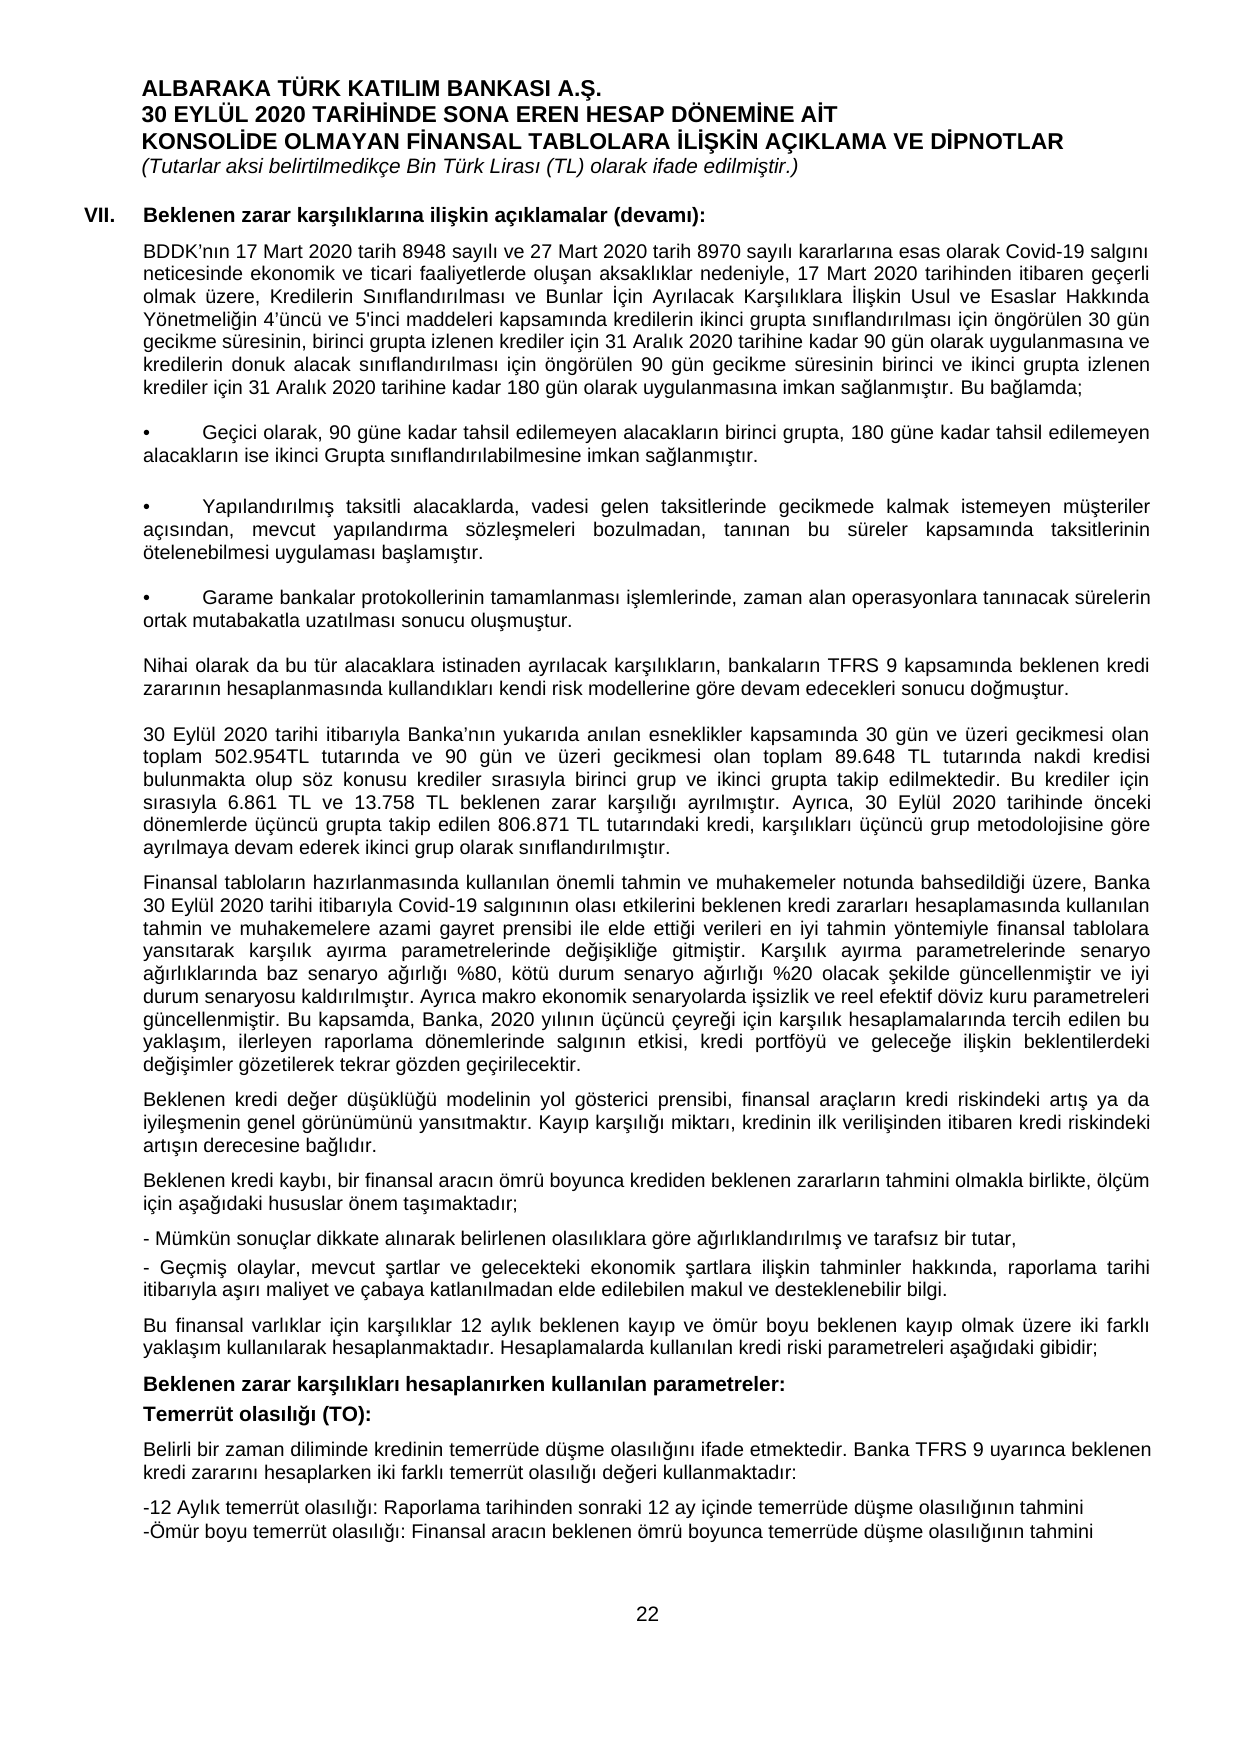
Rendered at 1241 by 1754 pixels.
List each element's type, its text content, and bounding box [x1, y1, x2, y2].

text BDDK’nın 17 Mart 2020 tarih 8948 sayılı ve 27 Mart 2020 tarih 8970 sayılı kararlarına esas olarak Covid-19 salgını neticesinde ekonomik ve ticari faaliyetlerde oluşan aksaklıklar nedeniyle, 17 Mart 2020 tarihinden itibaren geçerli olmak üzere, Kredilerin Sınıflandırılması ve Bunlar İçin Ayrılacak Karşılıklara İlişkin Usul ve Esaslar Hakkında Yönetmeliğin 4’üncü ve 5'inci maddeleri kapsamında kredilerin ikinci grupta sınıflandırılması için öngörülen 30 gün gecikme süresinin, birinci grupta izlenen krediler için 31 Aralık 2020 tarihine kadar 90 gün olarak uygulanmasına ve kredilerin donuk alacak sınıflandırılması için öngörülen 90 gün gecikme süresinin birinci ve ikinci grupta izlenen krediler için 31 Aralık 2020 tarihine kadar 180 gün olarak uygulanmasına imkan sağlanmıştır. Bu bağlamda; [143, 239, 1152, 398]
text • Yapılandırılmış taksitli alacaklarda, vadesi gelen taksitlerinde gecikmede kalmak istemeyen müşteriler açısından, mevcut yapılandırma sözleşmeleri bozulmadan, tanınan bu süreler kapsamında taksitlerinin ötelenebilmesi uygulaması başlamıştır. [143, 495, 1152, 563]
text Nihai olarak da bu tür alacaklara istinaden ayrılacak karşılıkların, bankaların TFRS 9 kapsamında beklenen kredi zararının hesaplanmasında kullandıkları kendi risk modellerine göre devam edecekleri sonucu doğmuştur. [143, 654, 1152, 700]
text 30 Eylül 2020 tarihi itibarıyla Banka’nın yukarıda anılan esneklikler kapsamında 30 gün ve üzeri gecikmesi olan toplam 502.954TL tutarında ve 90 gün ve üzeri gecikmesi olan toplam 89.648 TL tutarında nakdi kredisi bulunmakta olup söz konusu krediler sırasıyla birinci grup ve ikinci grupta takip edilmektedir. Bu krediler için sırasıyla 6.861 TL ve 13.758 TL beklenen zarar karşılığı ayrılmıştır. Ayrıca, 30 Eylül 2020 tarihinde önceki dönemlerde üçüncü grupta takip edilen 806.871 TL tutarındaki kredi, karşılıkları üçüncü grup metodolojisine göre ayrılmaya devam ederek ikinci grup olarak sınıflandırılmıştır. [143, 722, 1152, 859]
text Belirli bir zaman diliminde kredinin temerrüde düşme olasılığını ifade etmektedir. Banka TFRS 9 uyarınca beklenen kredi zararını hesaplarken iki farklı temerrüt olasılığı değeri kullanmaktadır: [143, 1438, 1153, 1483]
text Beklenen zarar karşılıkları hesaplanırken kullanılan parametreler: [143, 1371, 1152, 1395]
text • Garame bankalar protokollerinin tamamlanması işlemlerinde, zaman alan operasyonlara tanınacak sürelerin ortak mutabakatla uzatılması sonucu oluşmuştur. [143, 586, 1152, 632]
text Beklenen kredi değer düşüklüğü modelinin yol gösterici prensibi, finansal araçların kredi riskindeki artış ya da iyileşmenin genel görünümünü yansıtmaktır. Kayıp karşılığı miktarı, kredinin ilk verilişinden itibaren kredi riskindeki artışın derecesine bağlıdır. [143, 1088, 1152, 1156]
text Finansal tabloların hazırlanmasında kullanılan önemli tahmin ve muhakemeler notunda bahsedildiği üzere, Banka 30 Eylül 2020 tarihi itibarıyla Covid-19 salgınının olası etkilerini beklenen kredi zararları hesaplamasında kullanılan tahmin ve muhakemelere azami gayret prensibi ile elde ettiği verileri en iyi tahmin yöntemiyle finansal tablolara yansıtarak karşılık ayırma parametrelerinde değişikliğe gitmiştir. Karşılık ayırma parametrelerinde senaryo ağırlıklarında baz senaryo ağırlığı %80, kötü durum senaryo ağırlığı %20 olacak şekilde güncellenmiştir ve iyi durum senaryosu kaldırılmıştır. Ayrıca makro ekonomik senaryolarda işsizlik ve reel efektif döviz kuru parametreleri güncellenmiştir. Bu kapsamda, Banka, 2020 yılının üçüncü çeyreği için karşılık hesaplamalarında tercih edilen bu yaklaşım, ilerleyen raporlama dönemlerinde salgının etkisi, kredi portföyü ve geleceğe ilişkin beklentilerdeki değişimler gözetilerek tekrar gözden geçirilecektir. [143, 871, 1152, 1076]
text -12 Aylık temerrüt olasılığı: Raporlama tarihinden sonraki 12 ay içinde temerrüde düşme olasılığının tahmini [143, 1496, 1153, 1519]
text • Geçici olarak, 90 güne kadar tahsil edilemeyen alacakların birinci grupta, 180 güne kadar tahsil edilemeyen alacakların ise ikinci Grupta sınıflandırılabilmesine imkan sağlanmıştır. [143, 421, 1152, 467]
text ‐Ömür boyu temerrüt olasılığı: Finansal aracın beklenen ömrü boyunca temerrüde düşme olasılığının tahmini [143, 1519, 1153, 1542]
text Beklenen kredi kaybı, bir finansal aracın ömrü boyunca krediden beklenen zararların tahmini olmakla birlikte, ölçüm için aşağıdaki hususlar önem taşımaktadır; [143, 1169, 1152, 1214]
text - Mümkün sonuçlar dikkate alınarak belirlenen olasılıklara göre ağırlıklandırılmış ve tarafsız bir tutar, [143, 1227, 1152, 1249]
text Bu finansal varlıklar için karşılıklar 12 aylık beklenen kayıp ve ömür boyu beklenen kayıp olmak üzere iki farklı yaklaşım kullanılarak hesaplanmaktadır. Hesaplamalarda kullanılan kredi riski parametreleri aşağıdaki gibidir; [143, 1313, 1152, 1359]
text Temerrüt olasılığı (TO): [143, 1402, 1152, 1426]
text - Geçmiş olaylar, mevcut şartlar ve gelecekteki ekonomik şartlara ilişkin tahminler hakkında, raporlama tarihi itibarıyla aşırı maliyet ve çabaya katlanılmadan elde edilebilen makul ve desteklenebilir bilgi. [143, 1256, 1152, 1301]
text VII. Beklenen zarar karşılıklarına ilişkin açıklamalar (devamı): [84, 203, 1020, 227]
